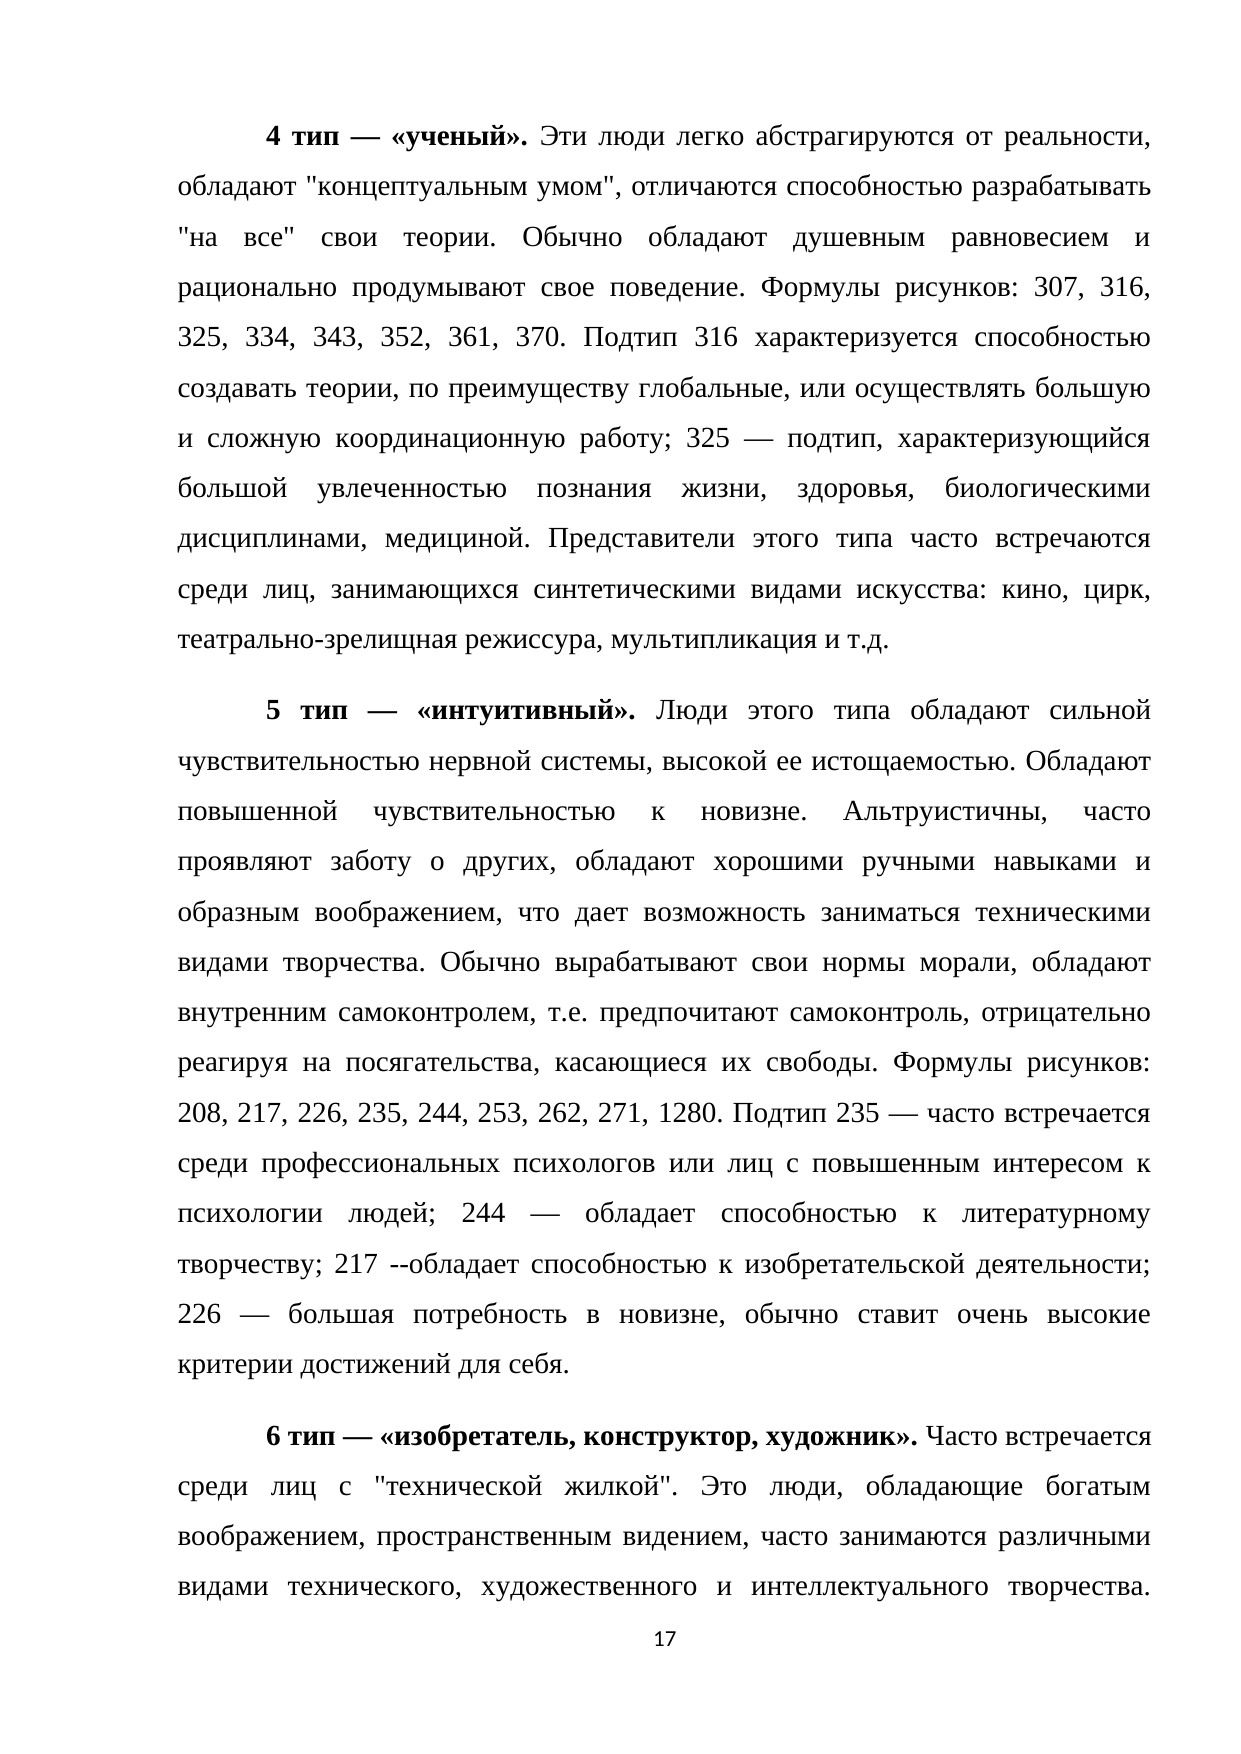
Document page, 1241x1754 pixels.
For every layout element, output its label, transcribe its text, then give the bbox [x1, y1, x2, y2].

text 4 тип — «ученый». Эти люди легко абстрагируются от реальности, обладают "концептуальным умом", отличаются способностью разрабатывать "на все" свои теории. Обычно обладают душевным равновесием и рационально продумывают свое поведение. Формулы рисунков: 307, 316, 325, 334, 343, 352, 361, 370. Подтип 316 характеризуется способностью создавать теории, по преимуществу глобальные, или осуществлять большую и сложную координационную работу; 325 — подтип, характеризующийся большой увлеченностью познания жизни, здоровья, биологическими дисциплинами, медициной. Представители этого типа часто встречаются среди лиц, занимающихся синтетическими видами искусства: кино, цирк, театрально-зрелищная режиссура, мультипликация и т.д. [177, 118, 1152, 655]
text 5 тип — «интуитивный». Люди этого типа обладают сильной чувствительностью нервной системы, высокой ее истощаемостью. Обладают повышенной чувствительностью к новизне. Альтруистичны, часто проявляют заботу о других, обладают хорошими ручными навыками и образным воображением, что дает возможность заниматься техническими видами творчества. Обычно вырабатывают свои нормы морали, обладают внутренним самоконтролем, т.е. предпочитают самоконтроль, отрицательно реагируя на посягательства, касающиеся их свободы. Формулы рисунков: 208, 217, 226, 235, 244, 253, 262, 271, 1280. Подтип 235 — часто встречается среди профессиональных психологов или лиц с повышенным интересом к психологии людей; 244 — обладает способностью к литературному творчеству; 217 --обладает способностью к изобретательской деятельности; 226 — большая потребность в новизне, обычно ставит очень высокие критерии достижений для себя. [177, 692, 1152, 1380]
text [177, 1418, 1152, 1602]
